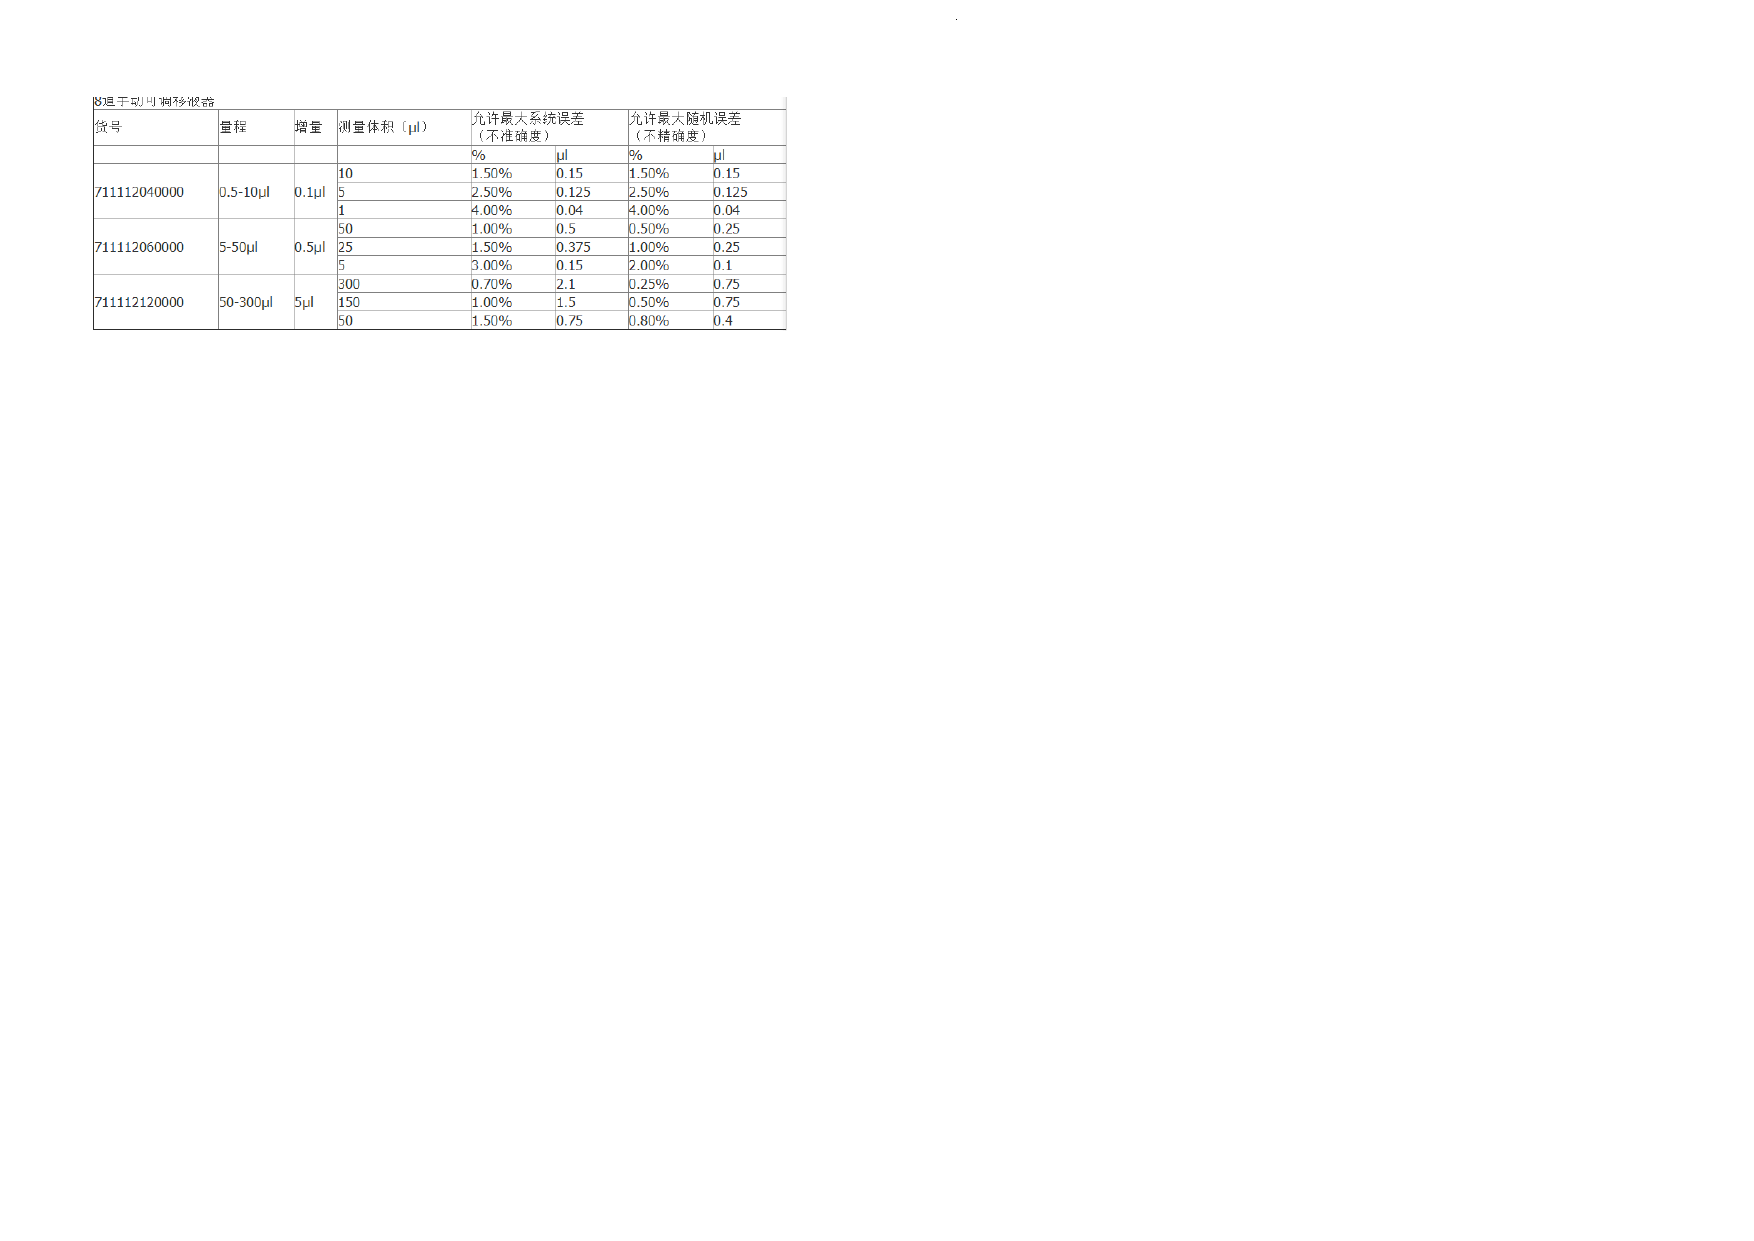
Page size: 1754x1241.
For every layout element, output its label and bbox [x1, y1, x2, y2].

picture [88, 97, 787, 331]
